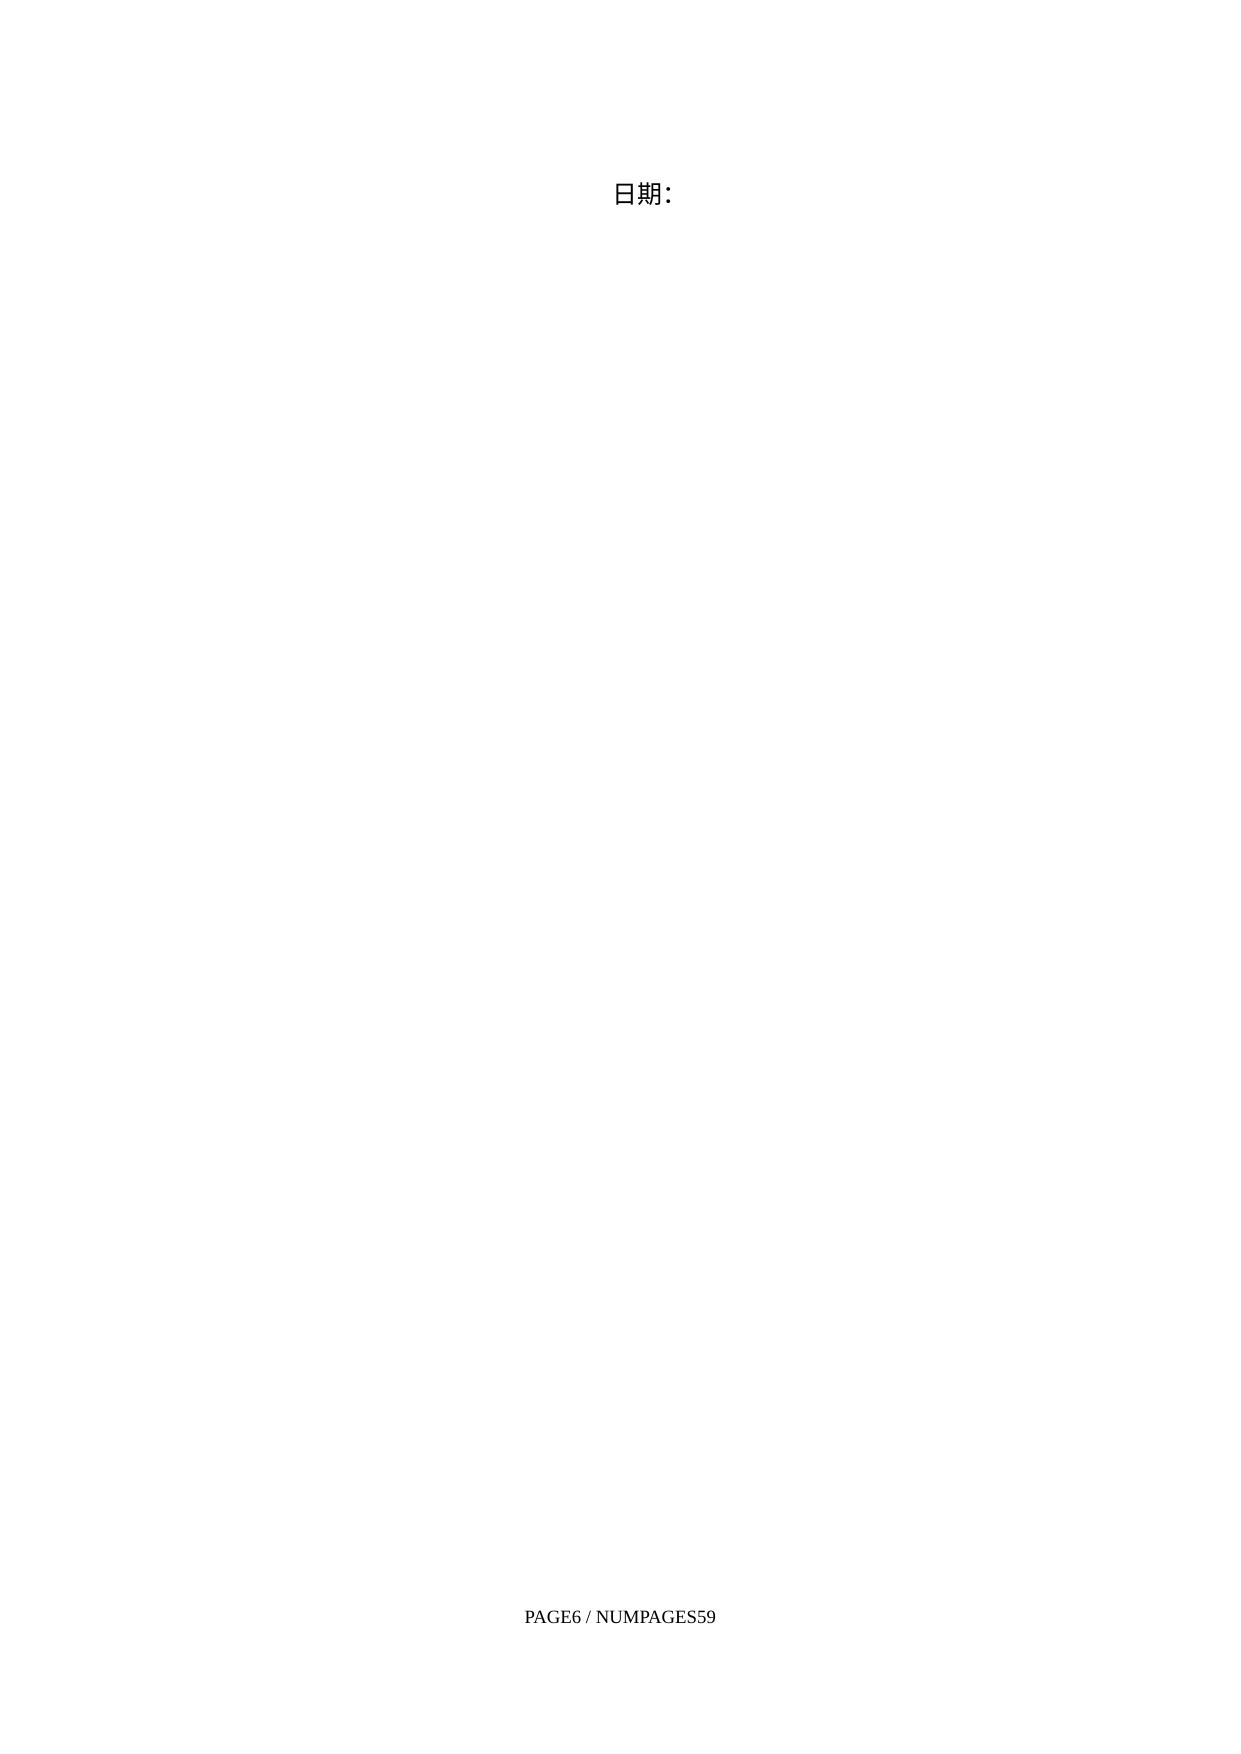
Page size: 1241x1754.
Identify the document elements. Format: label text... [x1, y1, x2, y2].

text 日期： [187, 160, 1053, 225]
